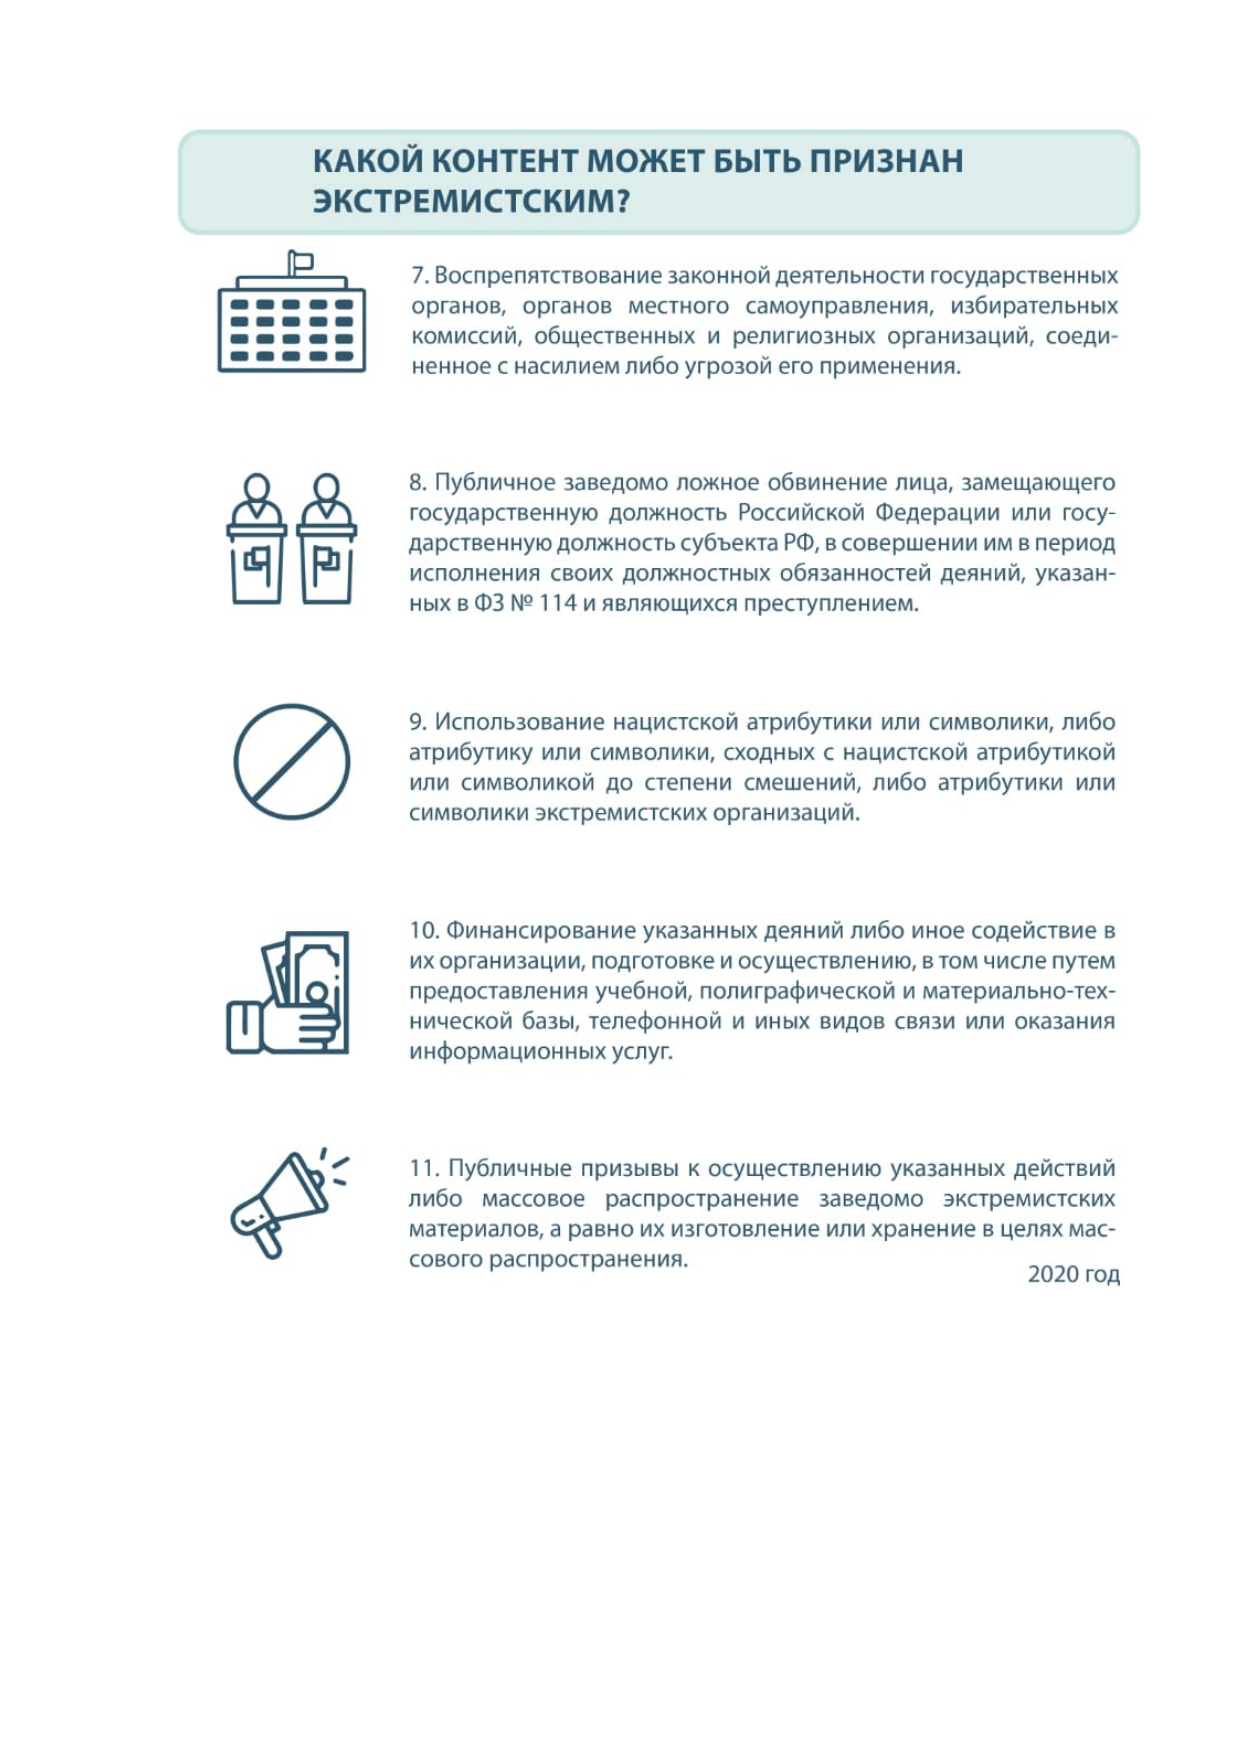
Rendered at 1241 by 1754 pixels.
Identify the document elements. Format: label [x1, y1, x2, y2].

picture [177, 118, 1152, 1293]
